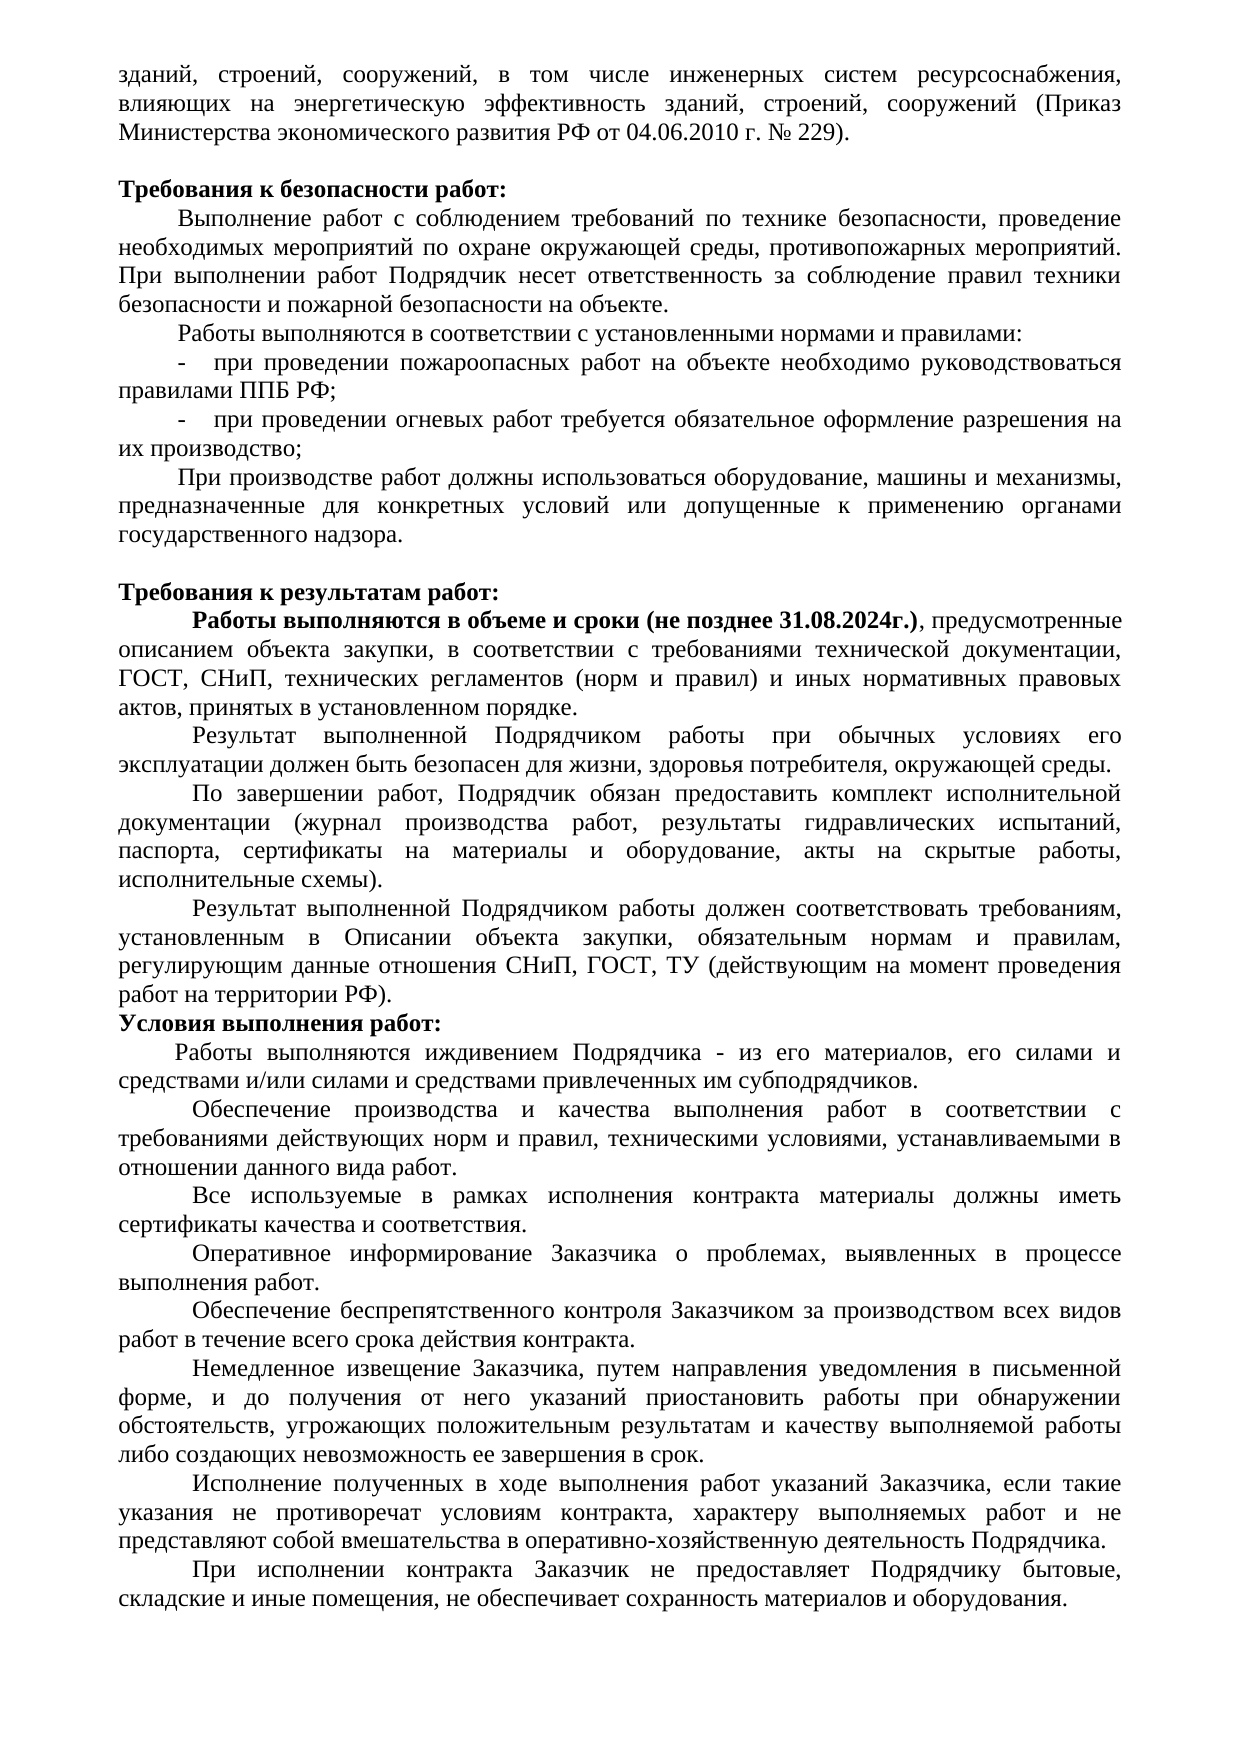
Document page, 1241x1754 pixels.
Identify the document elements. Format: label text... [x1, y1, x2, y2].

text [118, 59, 1122, 145]
text При производстве работ должны использоваться оборудование, машины и механизмы, предназначенные для конкретных условий или допущенные к применению органами государственного надзора. [118, 462, 1122, 548]
text Немедленное извещение Заказчика, путем направления уведомления в письменной форме, и до получения от него указаний приостановить работы при обнаружении обстоятельств, угрожающих положительным результатам и качеству выполняемой работы либо создающих невозможность ее завершения в срок. [118, 1353, 1122, 1468]
text Требования к безопасности работ: [118, 174, 1122, 203]
text Оперативное информирование Заказчика о проблемах, выявленных в процессе выполнения работ. [118, 1238, 1122, 1295]
text Работы выполняются в соответствии с установленными нормами и правилами: [118, 318, 1122, 347]
text Условия выполнения работ: [118, 1008, 1122, 1037]
text Требования к результатам работ: [118, 577, 1122, 605]
text Обеспечение беспрепятственного контроля Заказчиком за производством всех видов работ в течение всего срока действия контракта. [118, 1295, 1122, 1353]
text - при проведении пожароопасных работ на объекте необходимо руководствоваться правилами ППБ РФ; [118, 347, 1122, 404]
text Все используемые в рамках исполнения контракта материалы должны иметь сертификаты качества и соответствия. [118, 1180, 1122, 1238]
text Результат выполненной Подрядчиком работы при обычных условиях его эксплуатации должен быть безопасен для жизни, здоровья потребителя, окружающей среды. [118, 720, 1122, 778]
text Обеспечение производства и качества выполнения работ в соответствии с требованиями действующих норм и правил, техническими условиями, устанавливаемыми в отношении данного вида работ. [118, 1094, 1122, 1180]
text Исполнение полученных в ходе выполнения работ указаний Заказчика, если такие указания не противоречат условиям контракта, характеру выполняемых работ и не представляют собой вмешательства в оперативно-хозяйственную деятельность Подрядчика. [118, 1468, 1122, 1554]
text При исполнении контракта Заказчик не предоставляет Подрядчику бытовые, складские и иные помещения, не обеспечивает сохранность материалов и оборудования. [118, 1554, 1122, 1612]
text Работы выполняются иждивением Подрядчика - из его материалов, его силами и средствами и/или силами и средствами привлеченных им субподрядчиков. [118, 1037, 1122, 1094]
text Работы выполняются в объеме и сроки (не позднее 31.08.2024г.), предусмотренные описанием объекта закупки, в соответствии с требованиями технической документации, ГОСТ, СНиП, технических регламентов (норм и правил) и иных нормативных правовых актов, принятых в установленном порядке. [118, 605, 1122, 720]
text - при проведении огневых работ требуется обязательное оформление разрешения на их производство; [118, 404, 1122, 462]
text По завершении работ, Подрядчик обязан предоставить комплект исполнительной документации (журнал производства работ, результаты гидравлических испытаний, паспорта, сертификаты на материалы и оборудование, акты на скрытые работы, исполнительные схемы). [118, 778, 1122, 893]
text Результат выполненной Подрядчиком работы должен соответствовать требованиям, установленным в Описании объекта закупки, обязательным нормам и правилам, регулирующим данные отношения СНиП, ГОСТ, ТУ (действующим на момент проведения работ на территории РФ). [118, 893, 1122, 1008]
text Выполнение работ с соблюдением требований по технике безопасности, проведение необходимых мероприятий по охране окружающей среды, противопожарных мероприятий. При выполнении работ Подрядчик несет ответственность за соблюдение правил техники безопасности и пожарной безопасности на объекте. [118, 203, 1122, 318]
